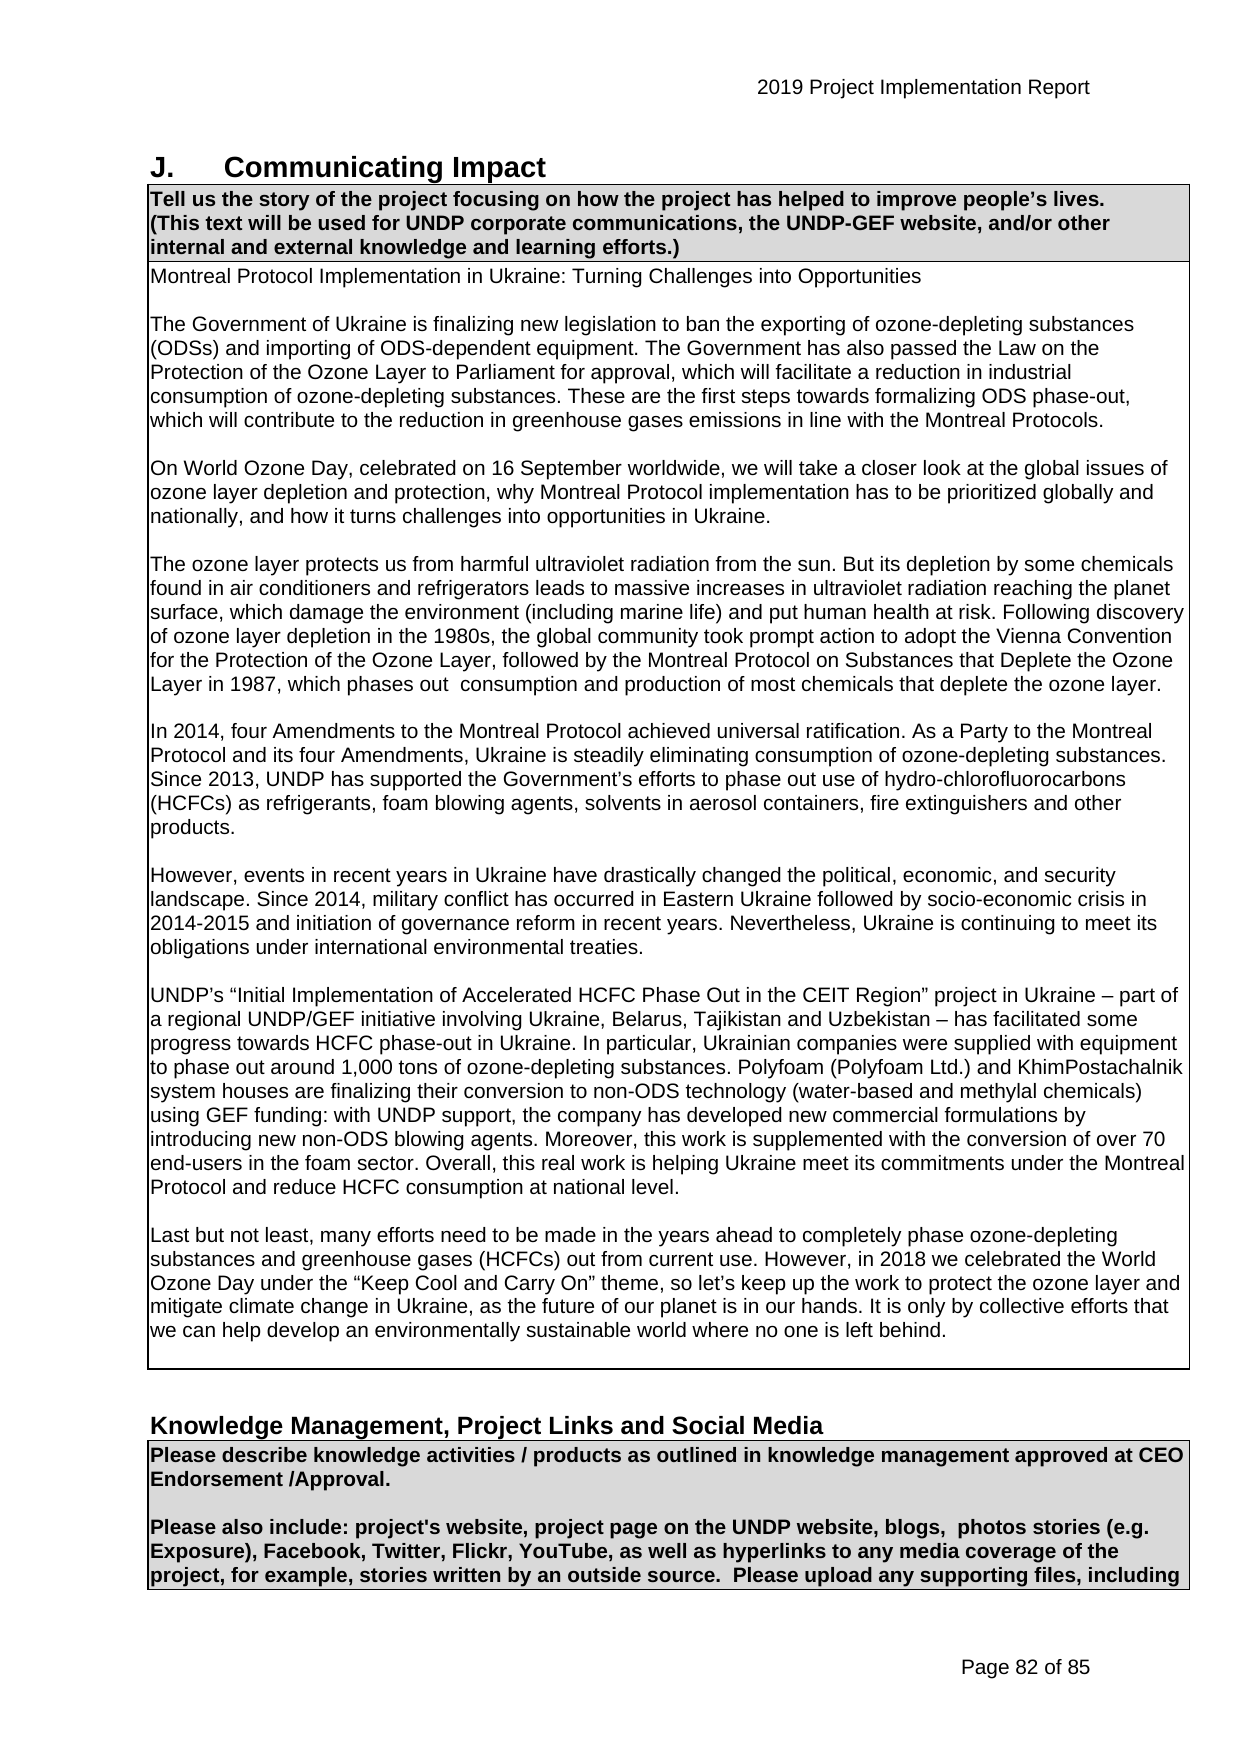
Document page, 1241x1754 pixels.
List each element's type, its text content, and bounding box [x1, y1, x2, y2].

table_cell Montreal Protocol Implementation in Ukraine: Turning Challenges into Opportunities The Government of Ukraine is finalizing new legislation to ban the exporting of ozone-depleting substances (ODSs) and importing of ODS-dependent equipment. The Government has also passed the Law on the Protection of the Ozone Layer to Parliament for approval, which will facilitate a reduction in industrial consumption of ozone-depleting substances. These are the first steps towards formalizing ODS phase-out, which will contribute to the reduction in greenhouse gases emissions in line with the Montreal Protocols. On World Ozone Day, celebrated on 16 September worldwide, we will take a closer look at the global issues of ozone layer depletion and protection, why Montreal Protocol implementation has to be prioritized globally and nationally, and how it turns challenges into opportunities in Ukraine. The ozone layer protects us from harmful ultraviolet radiation from the sun. But its depletion by some chemicals found in air conditioners and refrigerators leads to massive increases in ultraviolet radiation reaching the planet surface, which damage the environment (including marine life) and put human health at risk. Following discovery of ozone layer depletion in the 1980s, the global community took prompt action to adopt the Vienna Convention for the Protection of the Ozone Layer, followed by the Montreal Protocol on Substances that Deplete the Ozone Layer in 1987, which phases out consumption and production of most chemicals that deplete the ozone layer. In 2014, four Amendments to the Montreal Protocol achieved universal ratification. As a Party to the Montreal Protocol and its four Amendments, Ukraine is steadily eliminating consumption of ozone-depleting substances. Since 2013, UNDP has supported the Government’s efforts to phase out use of hydro-chlorofluorocarbons (HCFCs) as refrigerants, foam blowing agents, solvents in aerosol containers, fire extinguishers and other products. However, events in recent years in Ukraine have drastically changed the political, economic, and security landscape. Since 2014, military conflict has occurred in Eastern Ukraine followed by socio-economic crisis in 2014-2015 and initiation of governance reform in recent years. Nevertheless, Ukraine is continuing to meet its obligations under international environmental treaties. UNDP’s “Initial Implementation of Accelerated HCFC Phase Out in the CEIT Region” project in Ukraine – part of a regional UNDP/GEF initiative involving Ukraine, Belarus, Tajikistan and Uzbekistan – has facilitated some progress towards HCFC phase-out in Ukraine. In particular, Ukrainian companies were supplied with equipment to phase out around 1,000 tons of ozone-depleting substances. Polyfoam (Polyfoam Ltd.) and KhimPostachalnik system houses are finalizing their conversion to non-ODS technology (water-based and methylal chemicals) using GEF funding: with UNDP support, the company has developed new commercial formulations by introducing new non-ODS blowing agents. Moreover, this work is supplemented with the conversion of over 70 end-users in the foam sector. Overall, this real work is helping Ukraine meet its commitments under the Montreal Protocol and reduce HCFC consumption at national level. Last but not least, many efforts need to be made in the years ahead to completely phase ozone-depleting substances and greenhouse gases (HCFCs) out from current use. However, in 2018 we celebrated the World Ozone Day under the “Keep Cool and Carry On” theme, so let’s keep up the work to protect the ozone layer and mitigate climate change in Ukraine, as the future of our planet is in our hands. It is only by collective efforts that we can help develop an environmentally sustainable world where no one is left behind. [149, 262, 1189, 1368]
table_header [149, 1441, 1189, 1589]
text Knowledge Management, Project Links and Social Media [150, 1411, 1090, 1440]
table_header Tell us the story of the project focusing on how the project has helped to improve people’s lives. (This text will be used for UNDP corporate communications, the UNDP-GEF website, and/or other internal and external knowledge and learning efforts.) [149, 185, 1189, 261]
subtitle Communicating Impact [150, 150, 1090, 183]
